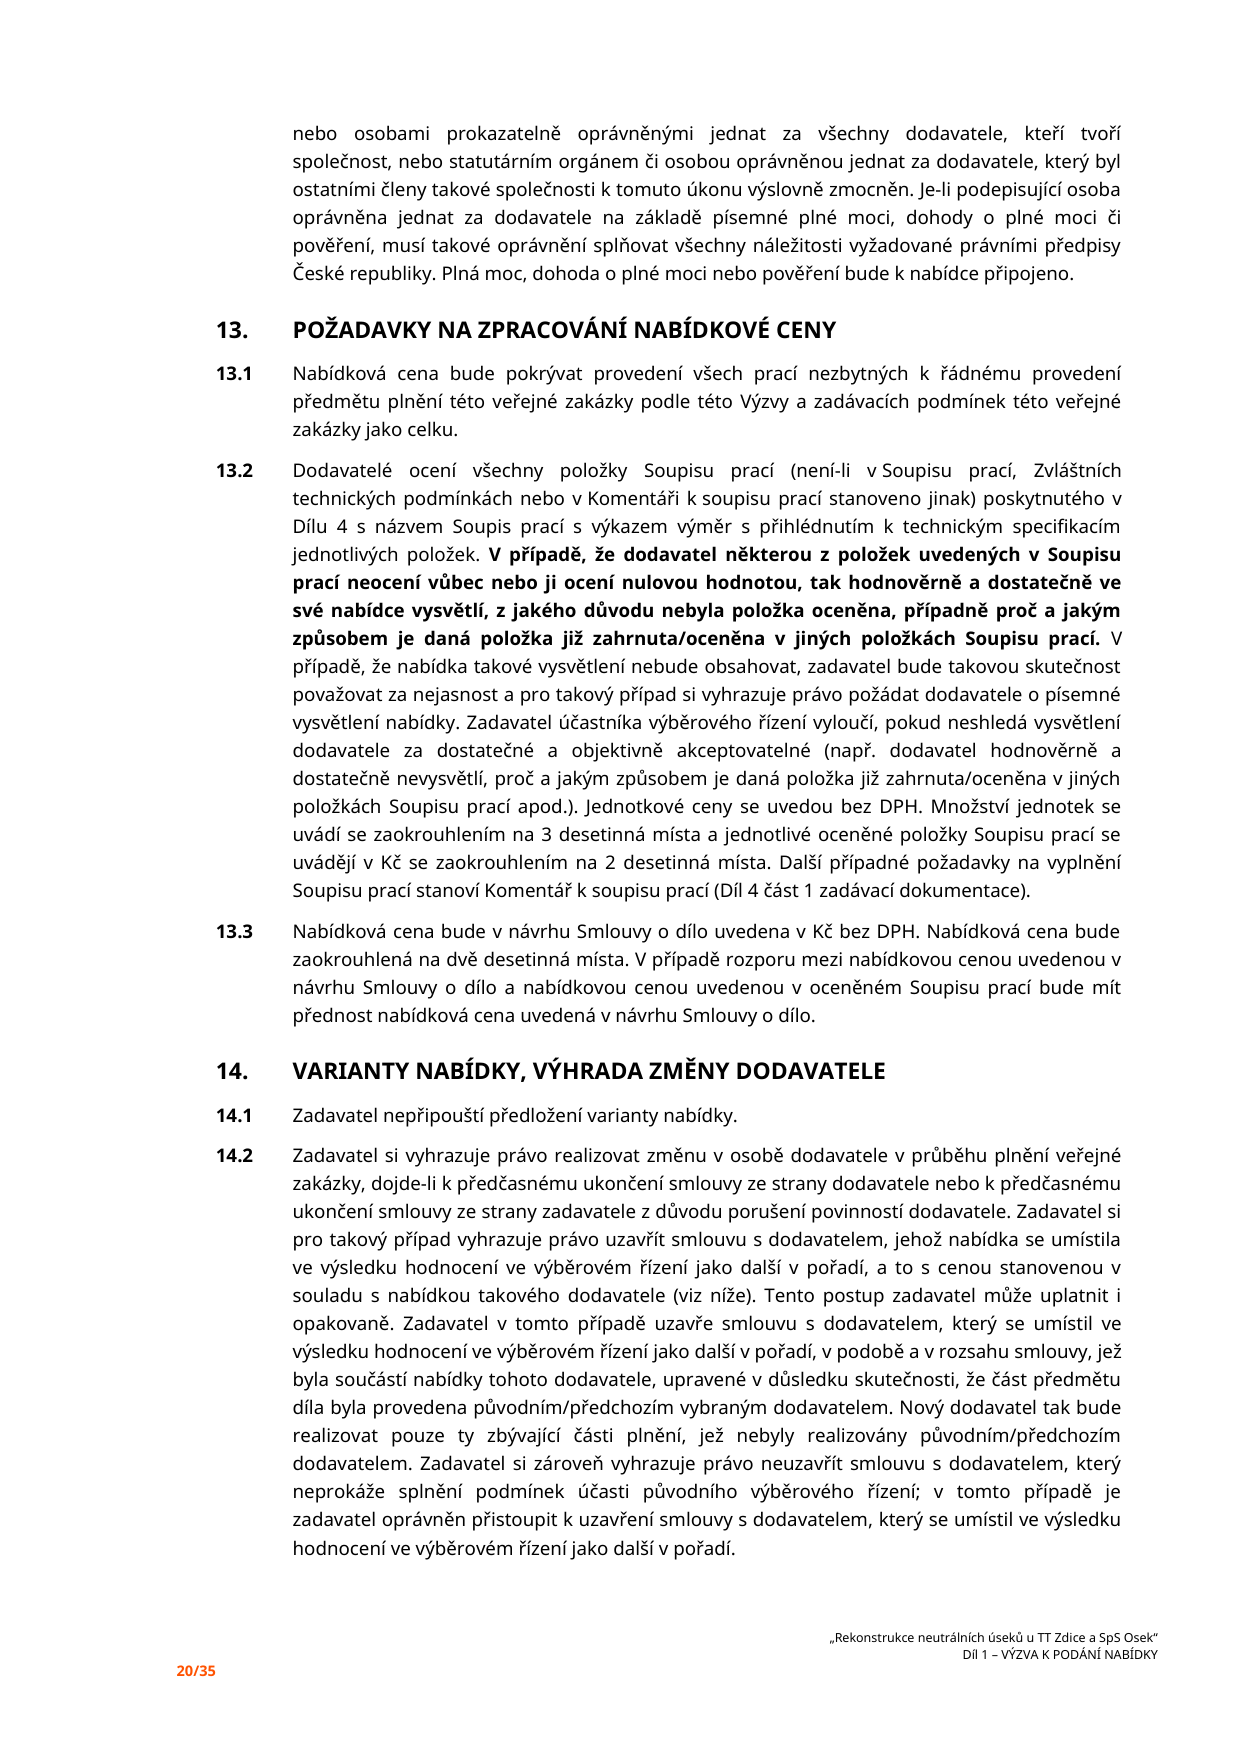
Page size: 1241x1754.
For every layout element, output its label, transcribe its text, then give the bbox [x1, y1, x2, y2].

text VARIANTY NABÍDKY, VÝHRADA ZMĚNY DODAVATELE [216, 1055, 1122, 1086]
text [216, 121, 1122, 286]
text Zadavatel si vyhrazuje právo realizovat změnu v osobě dodavatele v průběhu plnění veřejné zakázky, dojde-li k předčasnému ukončení smlouvy ze strany dodavatele nebo k předčasnému ukončení smlouvy ze strany zadavatele z důvodu porušení povinností dodavatele. Zadavatel si pro takový případ vyhrazuje právo uzavřít smlouvu s dodavatelem, jehož nabídka se umístila ve výsledku hodnocení ve výběrovém řízení jako další v pořadí, a to s cenou stanovenou v souladu s nabídkou takového dodavatele (viz níže). Tento postup zadavatel může uplatnit i opakovaně. Zadavatel v tomto případě uzavře smlouvu s dodavatelem, který se umístil ve výsledku hodnocení ve výběrovém řízení jako další v pořadí, v podobě a v rozsahu smlouvy, jež byla součástí nabídky tohoto dodavatele, upravené v důsledku skutečnosti, že část předmětu díla byla provedena původním/předchozím vybraným dodavatelem. Nový dodavatel tak bude realizovat pouze ty zbývající části plnění, jež nebyly realizovány původním/předchozím dodavatelem. Zadavatel si zároveň vyhrazuje právo neuzavřít smlouvu s dodavatelem, který neprokáže splnění podmínek účasti původního výběrového řízení; v tomto případě je zadavatel oprávněn přistoupit k uzavření smlouvy s dodavatelem, který se umístil ve výsledku hodnocení ve výběrovém řízení jako další v pořadí. [216, 1142, 1122, 1560]
text Dodavatelé ocení všechny položky Soupisu prací (není-li v Soupisu prací, Zvláštních technických podmínkách nebo v Komentáři k soupisu prací stanoveno jinak) poskytnutého v Dílu 4 s názvem Soupis prací s výkazem výměr s přihlédnutím k technickým specifikacím jednotlivých položek. V případě, že dodavatel některou z položek uvedených v Soupisu prací neocení vůbec nebo ji ocení nulovou hodnotou, tak hodnověrně a dostatečně ve své nabídce vysvětlí, z jakého důvodu nebyla položka oceněna, případně proč a jakým způsobem je daná položka již zahrnuta/oceněna v jiných položkách Soupisu prací. V případě, že nabídka takové vysvětlení nebude obsahovat, zadavatel bude takovou skutečnost považovat za nejasnost a pro takový případ si vyhrazuje právo požádat dodavatele o písemné vysvětlení nabídky. Zadavatel účastníka výběrového řízení vyloučí, pokud neshledá vysvětlení dodavatele za dostatečné a objektivně akceptovatelné (např. dodavatel hodnověrně a dostatečně nevysvětlí, proč a jakým způsobem je daná položka již zahrnuta/oceněna v jiných položkách Soupisu prací apod.). Jednotkové ceny se uvedou bez DPH. Množství jednotek se uvádí se zaokrouhlením na 3 desetinná místa a jednotlivé oceněné položky Soupisu prací se uvádějí v Kč se zaokrouhlením na 2 desetinná místa. Další případné požadavky na vyplnění Soupisu prací stanoví Komentář k soupisu prací (Díl 4 část 1 zadávací dokumentace). [216, 457, 1122, 903]
text Nabídková cena bude pokrývat provedení všech prací nezbytných k řádnému provedení předmětu plnění této veřejné zakázky podle této Výzvy a zadávacích podmínek této veřejné zakázky jako celku. [216, 361, 1122, 442]
text Zadavatel nepřipouští předložení varianty nabídky. [216, 1102, 1122, 1127]
text POŽADAVKY NA ZPRACOVÁNÍ NABÍDKOVÉ CENY [216, 314, 1122, 345]
text Nabídková cena bude v návrhu Smlouvy o dílo uvedena v Kč bez DPH. Nabídková cena bude zaokrouhlená na dvě desetinná místa. V případě rozporu mezi nabídkovou cenou uvedenou v návrhu Smlouvy o dílo a nabídkovou cenou uvedenou v oceněném Soupisu prací bude mít přednost nabídková cena uvedená v návrhu Smlouvy o dílo. [216, 918, 1122, 1028]
